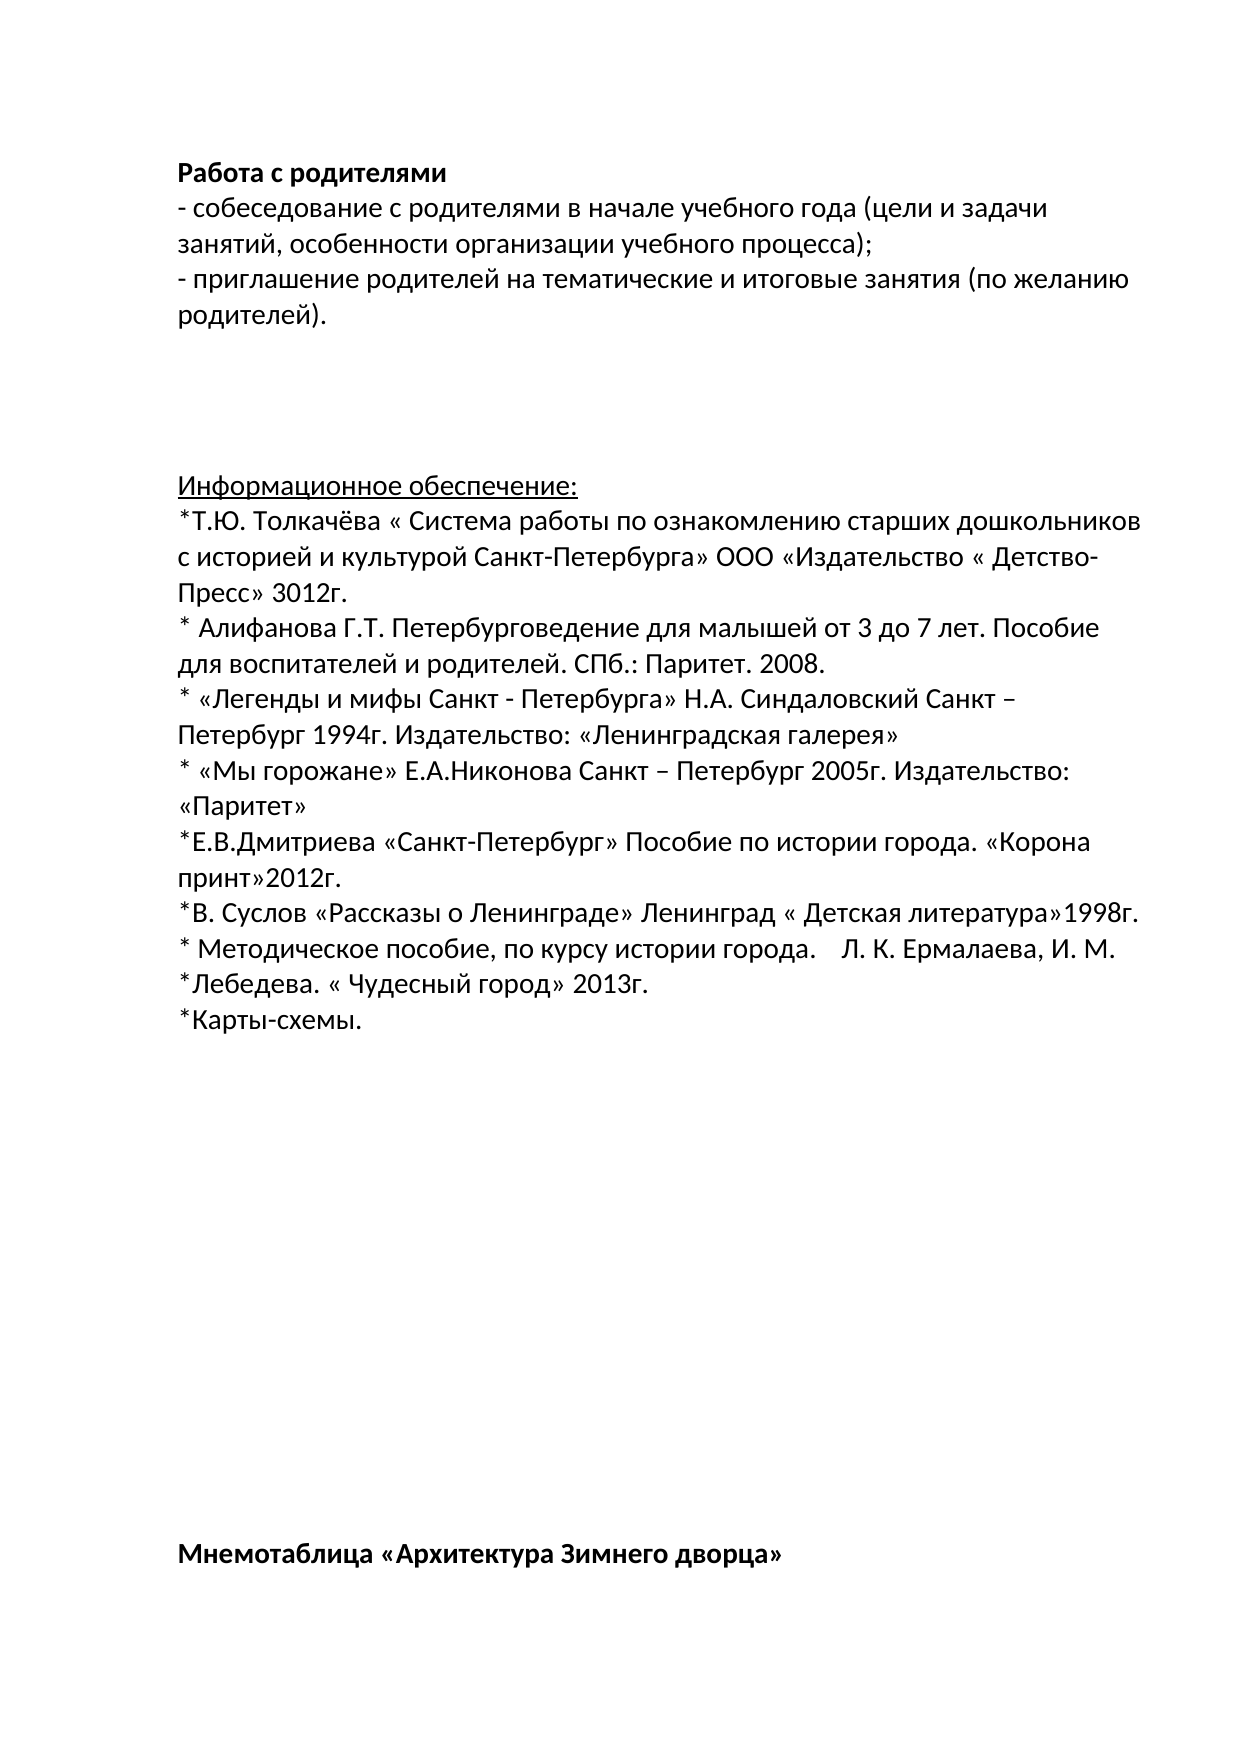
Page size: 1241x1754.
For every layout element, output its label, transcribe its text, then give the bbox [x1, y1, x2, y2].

text * «Мы горожане» Е.А.Никонова Санкт – Петербург 2005г. Издательство: «Паритет» [177, 752, 1152, 823]
text *Е.В.Дмитриева «Санкт-Петербург» Пособие по истории города. «Корона принт»2012г. [177, 823, 1152, 894]
text Мнемотаблица «Архитектура Зимнего дворца» [177, 1536, 1152, 1571]
text - приглашение родителей на тематические и итоговые занятия (по желанию родителей). [177, 261, 1152, 332]
text Работа с родителями [177, 154, 1152, 189]
text * «Легенды и мифы Санкт - Петербурга» Н.А. Синдаловский Санкт – Петербург 1994г. Издательство: «Ленинградская галерея» [177, 681, 1152, 752]
text Информационное обеспечение: [177, 467, 1152, 502]
text - собеседование с родителями в начале учебного года (цели и задачи занятий, особенности организации учебного процесса); [177, 189, 1152, 261]
text * Методическое пособие, по курсу истории города. Л. К. Ермалаева, И. М. *Лебедева. « Чудесный город» 2013г. [177, 930, 1152, 1001]
text *В. Суслов «Рассказы о Ленинграде» Ленинград « Детская литература»1998г. [177, 894, 1152, 930]
text * Алифанова Г.Т. Петербурговедение для малышей от 3 до 7 лет. Пособие для воспитателей и родителей. СПб.: Паритет. 2008. [177, 609, 1152, 681]
text *Карты-схемы. [177, 1001, 1152, 1037]
text *Т.Ю. Толкачёва « Система работы по ознакомлению старших дошкольников с историей и культурой Санкт-Петербурга» ООО «Издательство « Детство-Пресс» 3012г. [177, 502, 1152, 609]
